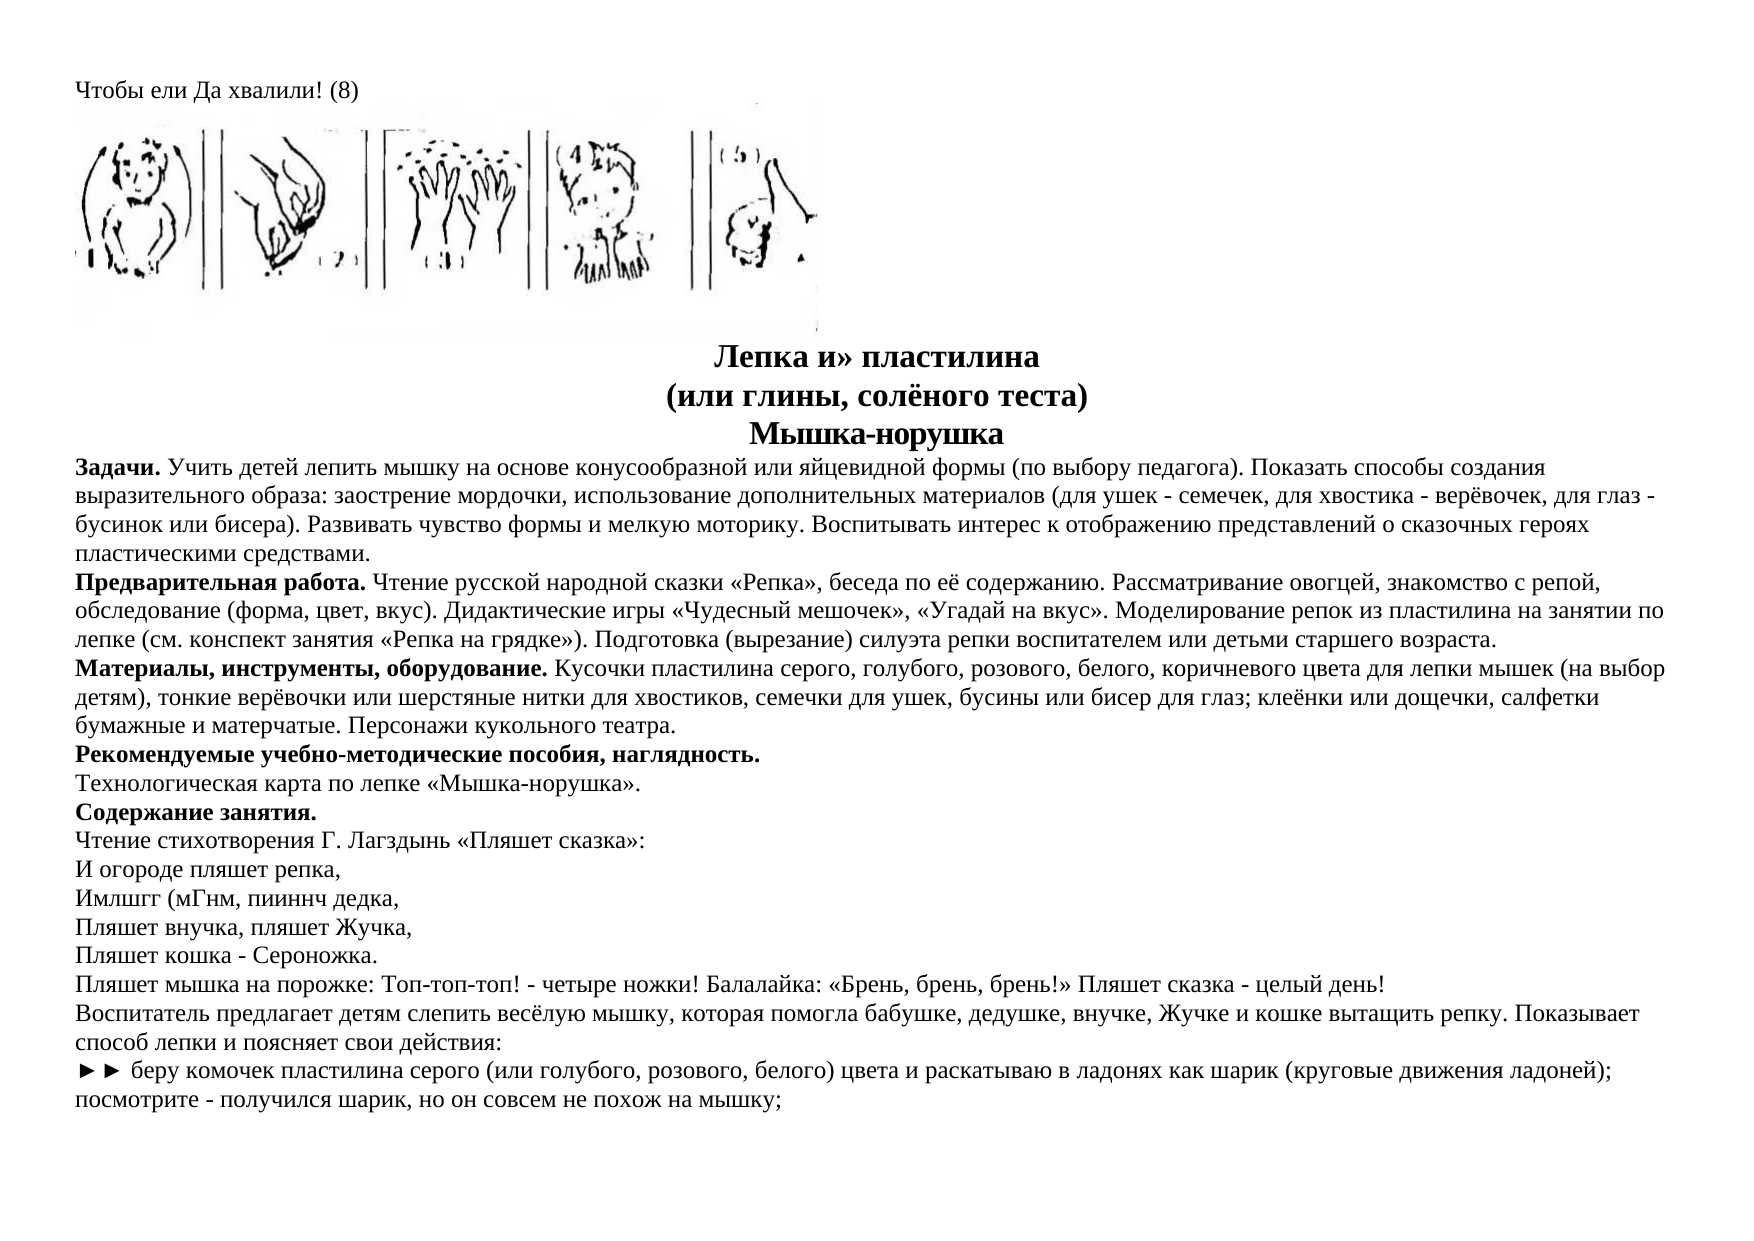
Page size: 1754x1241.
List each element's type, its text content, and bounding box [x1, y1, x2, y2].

text Имлшгг (мГнм, пииннч дедка, [75, 883, 1679, 912]
text Задачи. Учить детей лепить мышку на основе конусообразной или яйцевидной формы (по выбору педагога). Показать способы создания выразительного образа: заострение мордочки, использование дополнительных материалов (для ушек - семечек, для хвостика - верёвочек, для глаз - бусинок или бисера). Развивать чувство формы и мелкую моторику. Воспитывать интерес к отображению представлений о сказочных героях пластическими средствами. [75, 452, 1679, 567]
text Материалы, инструменты, оборудование. Кусочки пластилина серого, голубого, розового, белого, коричневого цвета для лепки мышек (на выбор детям), тонкие верёвочки или шерстяные нитки для хвостиков, семечки для ушек, бусины или бисер для глаз; клеёнки или дощечки, салфетки бумажные и матерчатые. Персонажи кукольного театра. [75, 653, 1679, 739]
text Лепка и» пластилина [75, 337, 1679, 375]
text (или глины, солёного теста) [75, 375, 1679, 413]
text Мышка-норушка [75, 413, 1679, 452]
text Рекомендуемые учебно-методические пособия, наглядность. [75, 739, 1679, 768]
text Пляшет внучка, пляшет Жучка, [75, 912, 1679, 940]
text ►► беру комочек пластилина серого (или голубого, розового, белого) цвета и раскатываю в ладонях как шарик (круговые движения ладоней); посмотрите - получился шарик, но он совсем не похож на мышку; [75, 1055, 1679, 1113]
text Технологическая карта по лепке «Мышка-норушка». [75, 768, 1679, 797]
text Чтобы ели Да хвалили! (8) [75, 75, 1679, 104]
text И огороде пляшет репка, [75, 854, 1679, 883]
text Пляшет мышка на порожке: Топ-топ-топ! - четыре ножки! Балалайка: «Брень, брень, брень!» Пляшет сказка - целый день! [75, 969, 1679, 998]
text Предварительная работа. Чтение русской народной сказки «Репка», беседа по её содержанию. Рассматривание овогцей, знакомство с репой, обследование (форма, цвет, вкус). Дидактические игры «Чудесный мешочек», «Угадай на вкус». Моделирование репок из пластилина на занятии по лепке (см. конспект занятия «Репка на грядке»). Подготовка (вырезание) силуэта репки воспитателем или детьми старшего возраста. [75, 567, 1679, 653]
text Пляшет кошка - Сероножка. [75, 940, 1679, 969]
text Содержание занятия. [75, 797, 1679, 825]
picture [75, 103, 818, 337]
text Воспитатель предлагает детям слепить весёлую мышку, которая помогла бабушке, дедушке, внучке, Жучке и кошке вытащить репку. Показывает способ лепки и поясняет свои действия: [75, 998, 1679, 1055]
text Чтение стихотворения Г. Лагздынь «Пляшет сказка»: [75, 825, 1679, 854]
